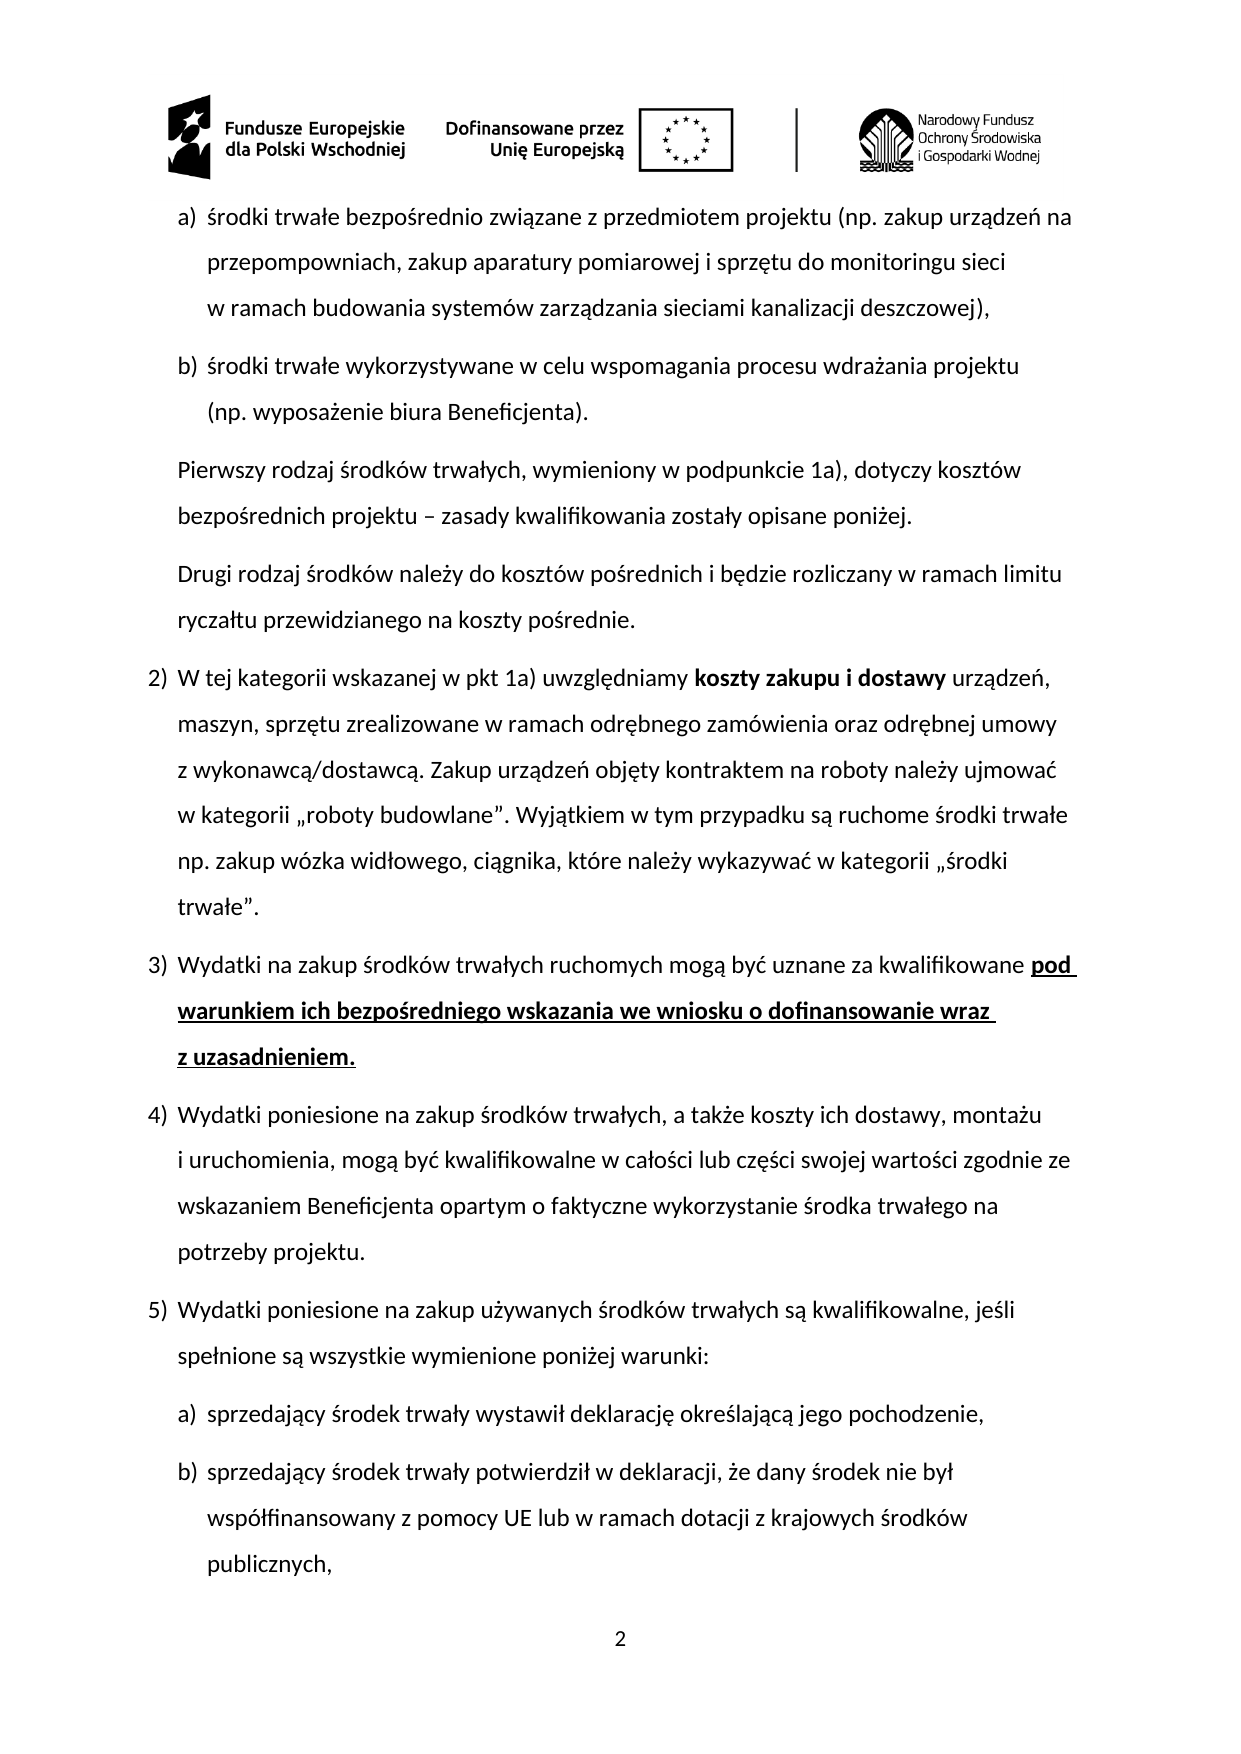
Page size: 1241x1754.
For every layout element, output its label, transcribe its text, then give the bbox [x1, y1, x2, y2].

list Wydatki poniesione na zakup używanych środków trwałych są kwalifikowalne, jeśli spełnione są wszystkie wymienione poniżej warunki: [148, 1294, 1093, 1371]
list Wydatki na zakup środków trwałych ruchomych mogą być uznane za kwalifikowane pod warunkiem ich bezpośredniego wskazania we wniosku o dofinansowanie wraz z uzasadnieniem. [148, 949, 1093, 1071]
list sprzedający środek trwały wystawił deklarację określającą jego pochodzenie, [177, 1398, 1093, 1429]
list W tej kategorii wskazanej w pkt 1a) uwzględniamy koszty zakupu i dostawy urządzeń, maszyn, sprzętu zrealizowane w ramach odrębnego zamówienia oraz odrębnej umowy z wykonawcą/dostawcą. Zakup urządzeń objęty kontraktem na roboty należy ujmować w kategorii „roboty budowlane”. Wyjątkiem w tym przypadku są ruchome środki trwałe np. zakup wózka widłowego, ciągnika, które należy wykazywać w kategorii „środki trwałe”. [148, 662, 1093, 921]
list Wydatki poniesione na zakup środków trwałych, a także koszty ich dostawy, montażu i uruchomienia, mogą być kwalifikowalne w całości lub części swojej wartości zgodnie ze wskazaniem Beneficjenta opartym o faktyczne wykorzystanie środka trwałego na potrzeby projektu. [148, 1099, 1093, 1267]
picture [147, 73, 1064, 201]
list sprzedający środek trwały potwierdził w deklaracji, że dany środek nie był współfinansowany z pomocy UE lub w ramach dotacji z krajowych środków publicznych, [177, 1456, 1093, 1578]
list środki trwałe wykorzystywane w celu wspomagania procesu wdrażania projektu (np. wyposażenie biura Beneficjenta). [177, 350, 1093, 427]
text Pierwszy rodzaj środków trwałych, wymieniony w podpunkcie 1a), dotyczy kosztów bezpośrednich projektu – zasady kwalifikowania zostały opisane poniżej. [177, 454, 1093, 531]
text Drugi rodzaj środków należy do kosztów pośrednich i będzie rozliczany w ramach limitu ryczałtu przewidzianego na koszty pośrednie. [177, 558, 1093, 634]
list środki trwałe bezpośrednio związane z przedmiotem projektu (np. zakup urządzeń na przepompowniach, zakup aparatury pomiarowej i sprzętu do monitoringu sieci w ramach budowania systemów zarządzania sieciami kanalizacji deszczowej), [177, 201, 1093, 323]
